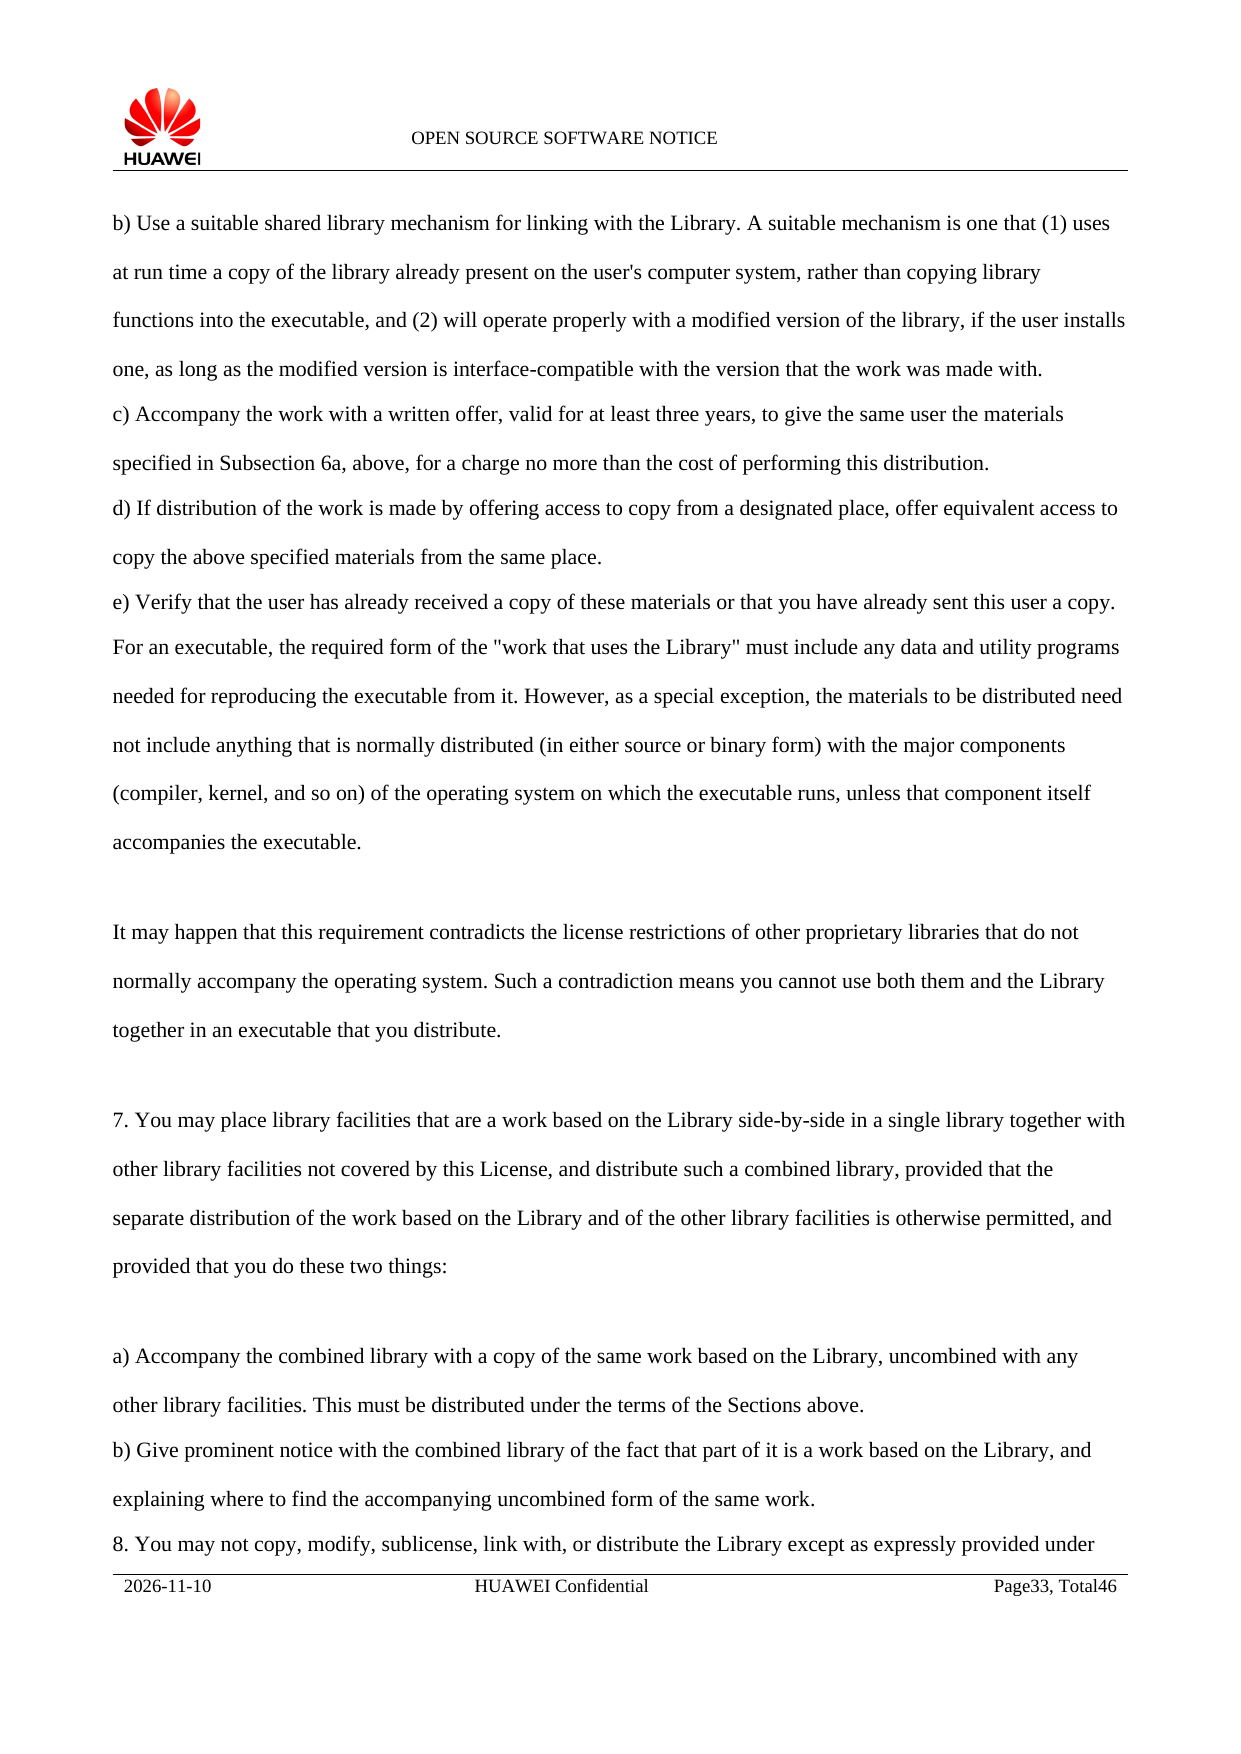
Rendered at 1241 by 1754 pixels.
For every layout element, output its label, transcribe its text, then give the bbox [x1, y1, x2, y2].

text 7. You may place library facilities that are a work based on the Library side-by-side in a single library together with other library facilities not covered by this License, and distribute such a combined library, provided that the separate distribution of the work based on the Library and of the other library facilities is otherwise permitted, and provided that you do these two things: [112, 1103, 1128, 1282]
text a) Accompany the combined library with a copy of the same work based on the Library, uncombined with any other library facilities. This must be distributed under the terms of the Sections above. [112, 1340, 1128, 1421]
text b) Use a suitable shared library mechanism for linking with the Library. A suitable mechanism is one that (1) uses at run time a copy of the library already present on the user's computer system, rather than copying library functions into the executable, and (2) will operate properly with a modified version of the library, if the user installs one, as long as the modified version is interface-compatible with the version that the work was made with. [112, 206, 1128, 385]
text c) Accompany the work with a written offer, valid for at least three years, to give the same user the materials specified in Subsection 6a, above, for a charge no more than the cost of performing this distribution. [112, 398, 1128, 479]
picture [124, 88, 201, 165]
text It may happen that this requirement contradicts the license restrictions of other proprietary libraries that do not normally accompany the operating system. Such a contradiction means you cannot use both them and the Library together in an executable that you distribute. [112, 916, 1128, 1046]
text b) Give prominent notice with the combined library of the fact that part of it is a work based on the Library, and explaining where to find the accompanying uncombined form of the same work. [112, 1434, 1128, 1515]
text e) Verify that the user has already received a copy of these materials or that you have already sent this user a copy. [112, 585, 1128, 618]
text d) If distribution of the work is made by offering access to copy from a designated place, offer equivalent access to copy the above specified materials from the same place. [112, 492, 1128, 573]
text For an executable, the required form of the "work that uses the Library" must include any data and utility programs needed for reproducing the executable from it. However, as a special exception, the materials to be distributed need not include anything that is normally distributed (in either source or binary form) with the major components (compiler, kernel, and so on) of the operating system on which the executable runs, unless that component itself accompanies the executable. [112, 631, 1128, 858]
